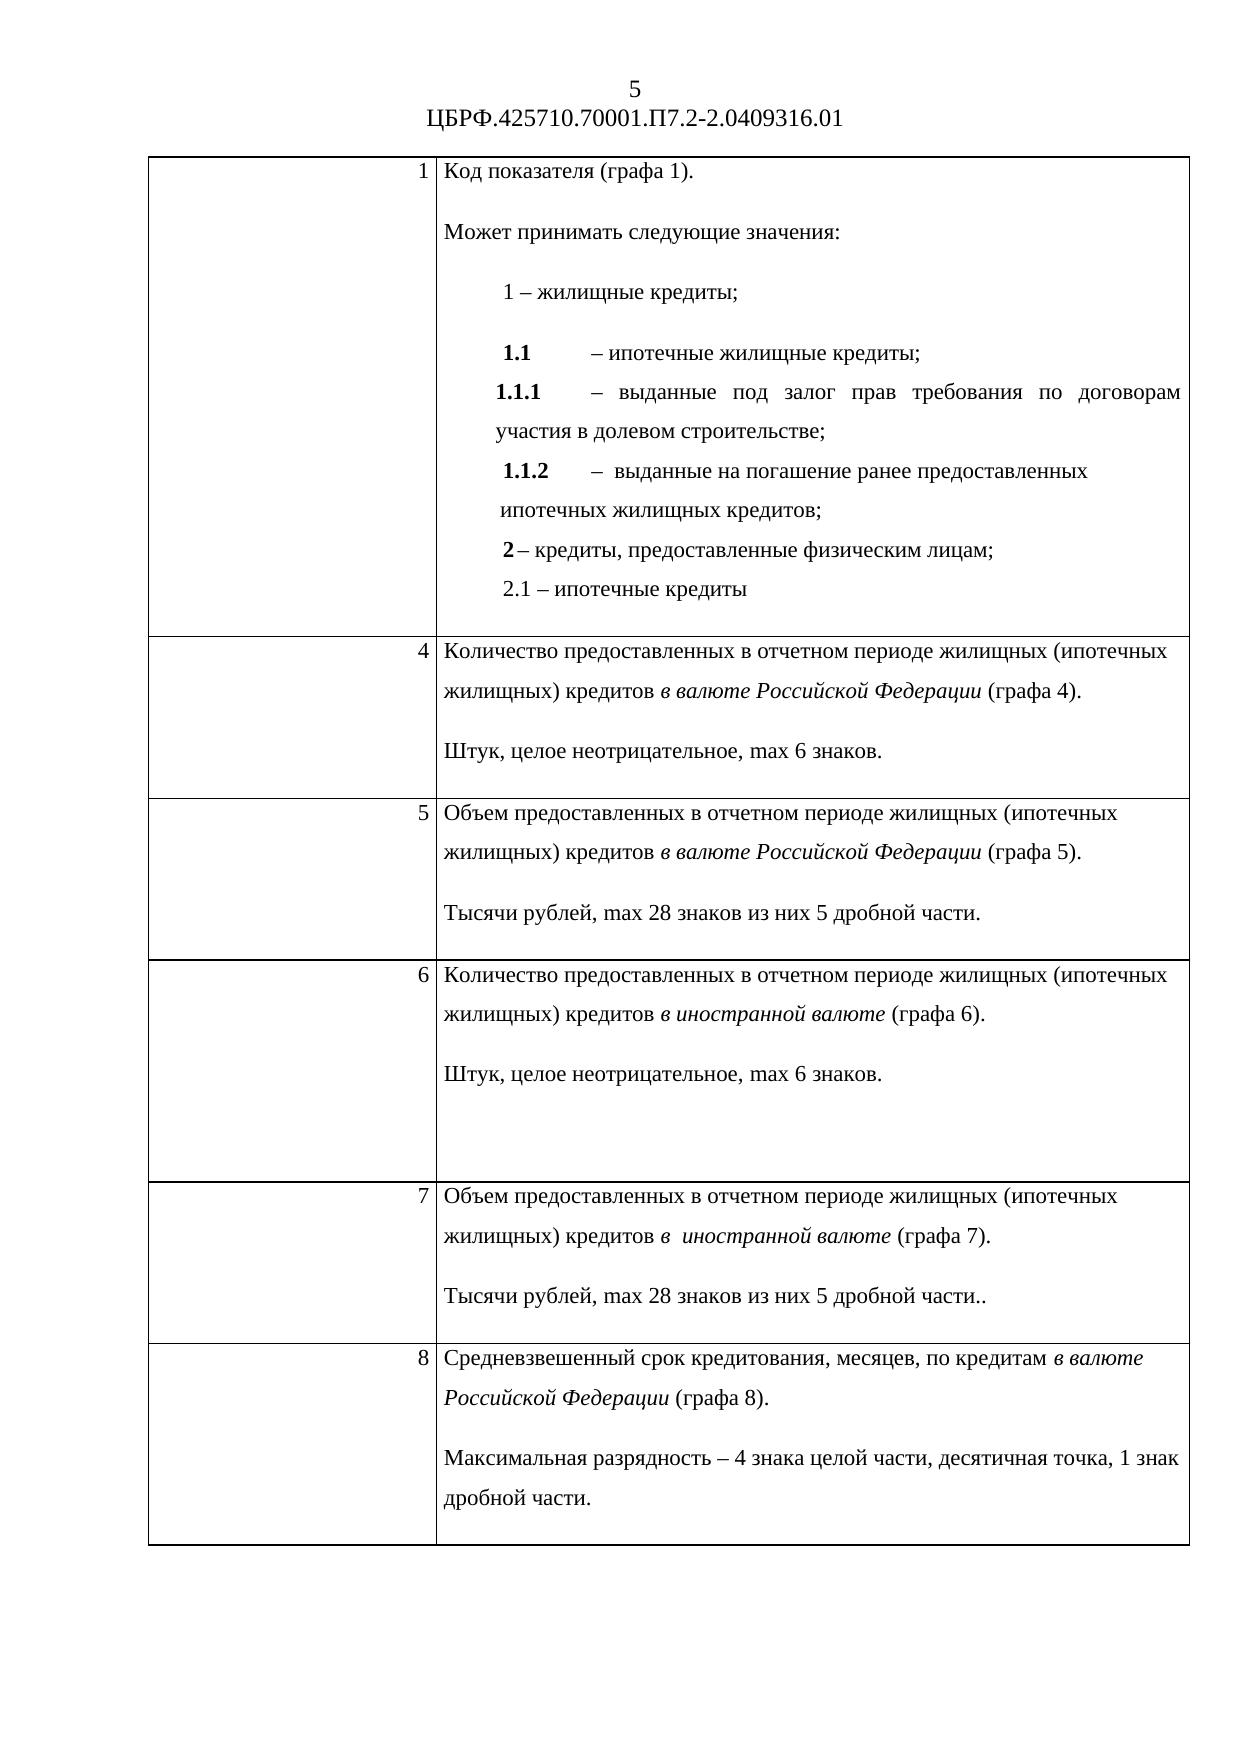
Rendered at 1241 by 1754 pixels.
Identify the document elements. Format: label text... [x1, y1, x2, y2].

table_cell 5 [149, 799, 436, 959]
table_cell 1 [149, 158, 436, 636]
table_cell 8 [149, 1344, 436, 1544]
table_cell 4 [149, 637, 436, 797]
table_cell 7 [149, 1183, 436, 1343]
table_cell Количество предоставленных в отчетном периоде жилищных (ипотечных жилищных) кредитов в иностранной валюте (графа 6). Штук, целое неотрицательное, max 6 знаков. [437, 961, 1189, 1181]
table_cell 6 [149, 961, 436, 1181]
table_cell Код показателя (графа 1). Может принимать следующие значения: 1 – жилищные кредиты; – ипотечные жилищные кредиты; – выданные под залог прав требования по договорам участия в долевом строительстве; – выданные на погашение ранее предоставленных ипотечных жилищных кредитов; – кредиты, предоставленные физическим лицам; 2.1 – ипотечные кредиты [437, 158, 1189, 636]
table_cell Объем предоставленных в отчетном периоде жилищных (ипотечных жилищных) кредитов в иностранной валюте (графа 7). Тысячи рублей, max 28 знаков из них 5 дробной части.. [437, 1183, 1189, 1343]
table_cell Cредневзвешенный срок кредитования, месяцев, по кредитам в валюте Российской Федерации (графа 8). Максимальная разрядность – 4 знака целой части, десятичная точка, 1 знак дробной части. [437, 1344, 1189, 1544]
table_cell Количество предоставленных в отчетном периоде жилищных (ипотечных жилищных) кредитов в валюте Российской Федерации (графа 4). Штук, целое неотрицательное, max 6 знаков. [437, 637, 1189, 797]
table_cell Объем предоставленных в отчетном периоде жилищных (ипотечных жилищных) кредитов в валюте Российской Федерации (графа 5). Тысячи рублей, max 28 знаков из них 5 дробной части. [437, 799, 1189, 959]
